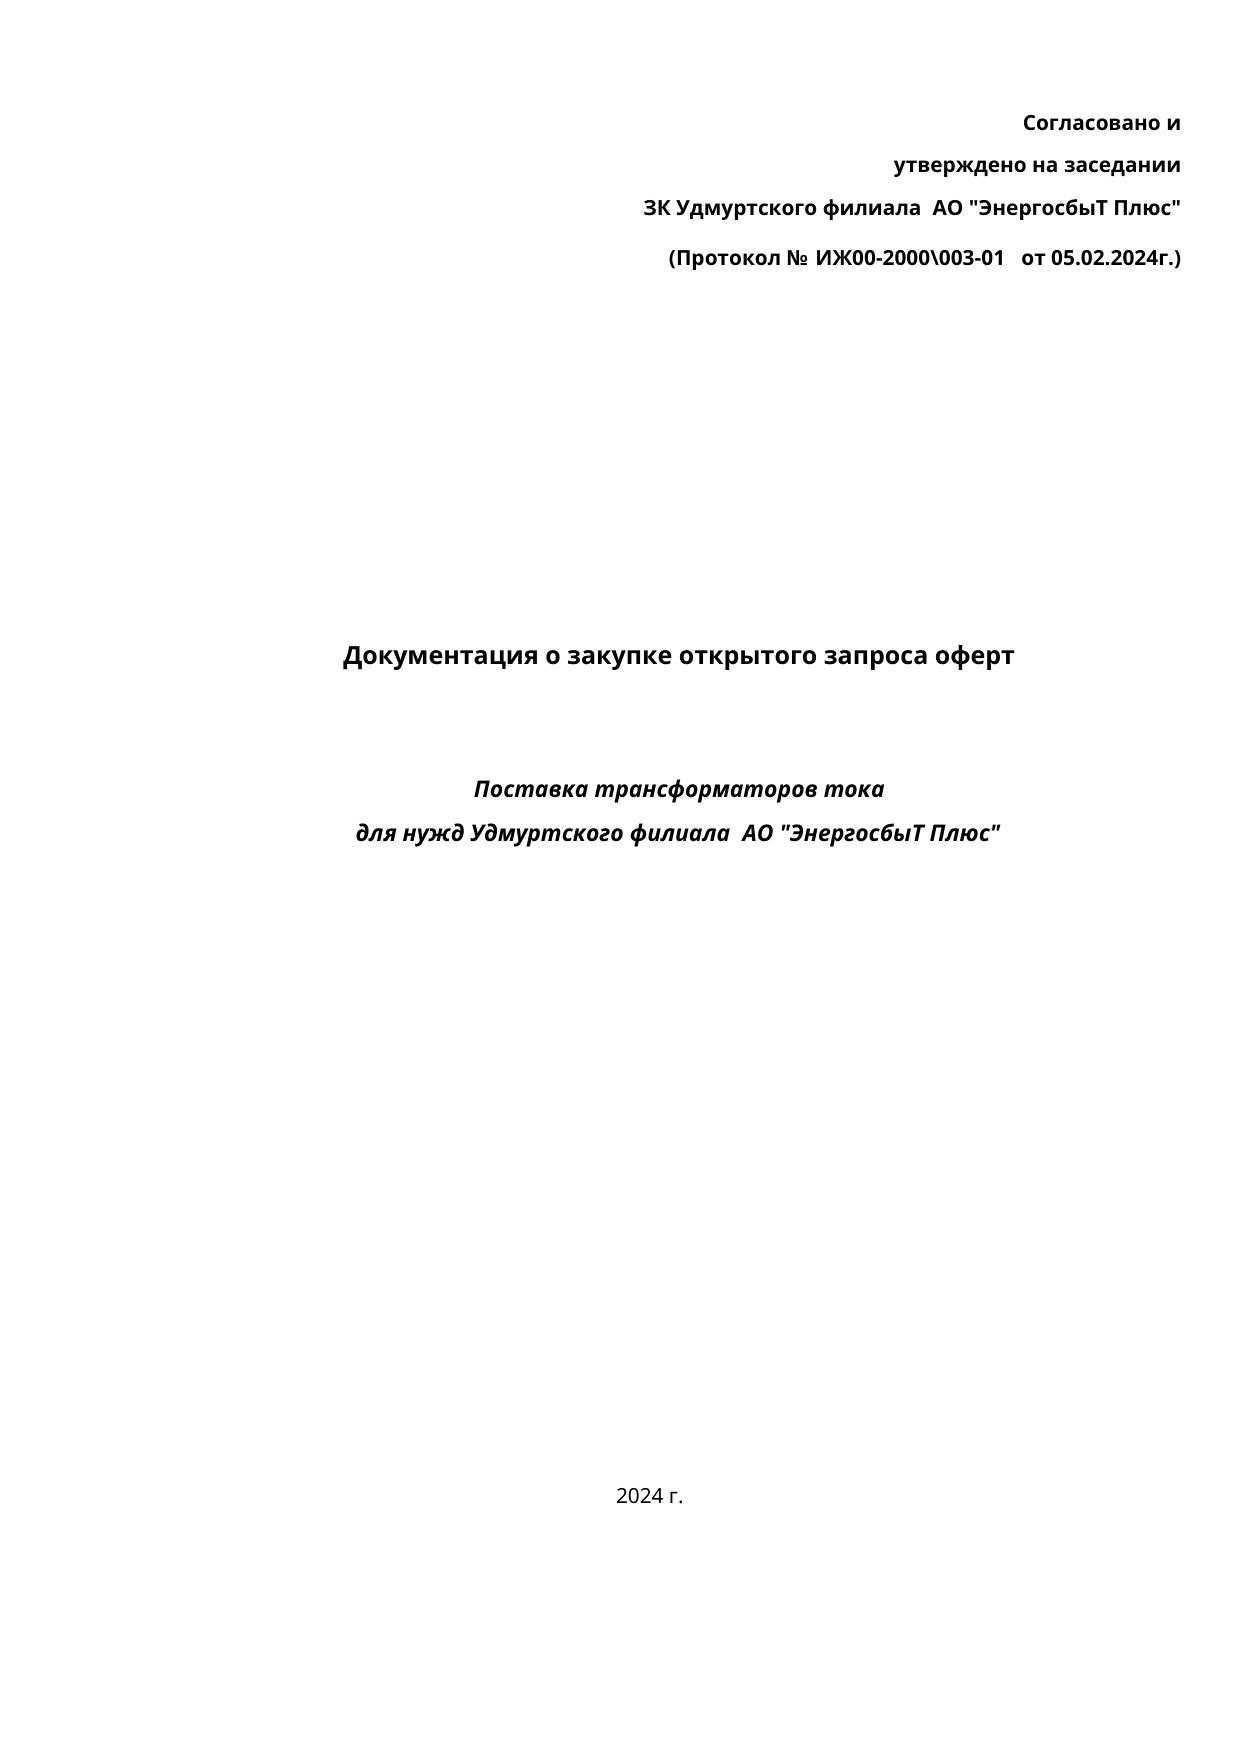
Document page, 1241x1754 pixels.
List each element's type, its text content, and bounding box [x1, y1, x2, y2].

text Согласовано и [474, 108, 1181, 136]
text Документация о закупке открытого запроса оферт [118, 638, 1181, 672]
text ЗК Удмуртского филиала АО "ЭнергосбыТ Плюс" (Протокол № ИЖ00-2000\003-01 от 05.02.2024г.) [474, 193, 1181, 272]
text утверждено на заседании [474, 151, 1181, 179]
text для нужд Удмуртского филиала АО "ЭнергосбыТ Плюс" [118, 817, 1181, 848]
text Поставка трансформаторов тока [118, 773, 1181, 804]
text 2024 г. [118, 1481, 1181, 1510]
